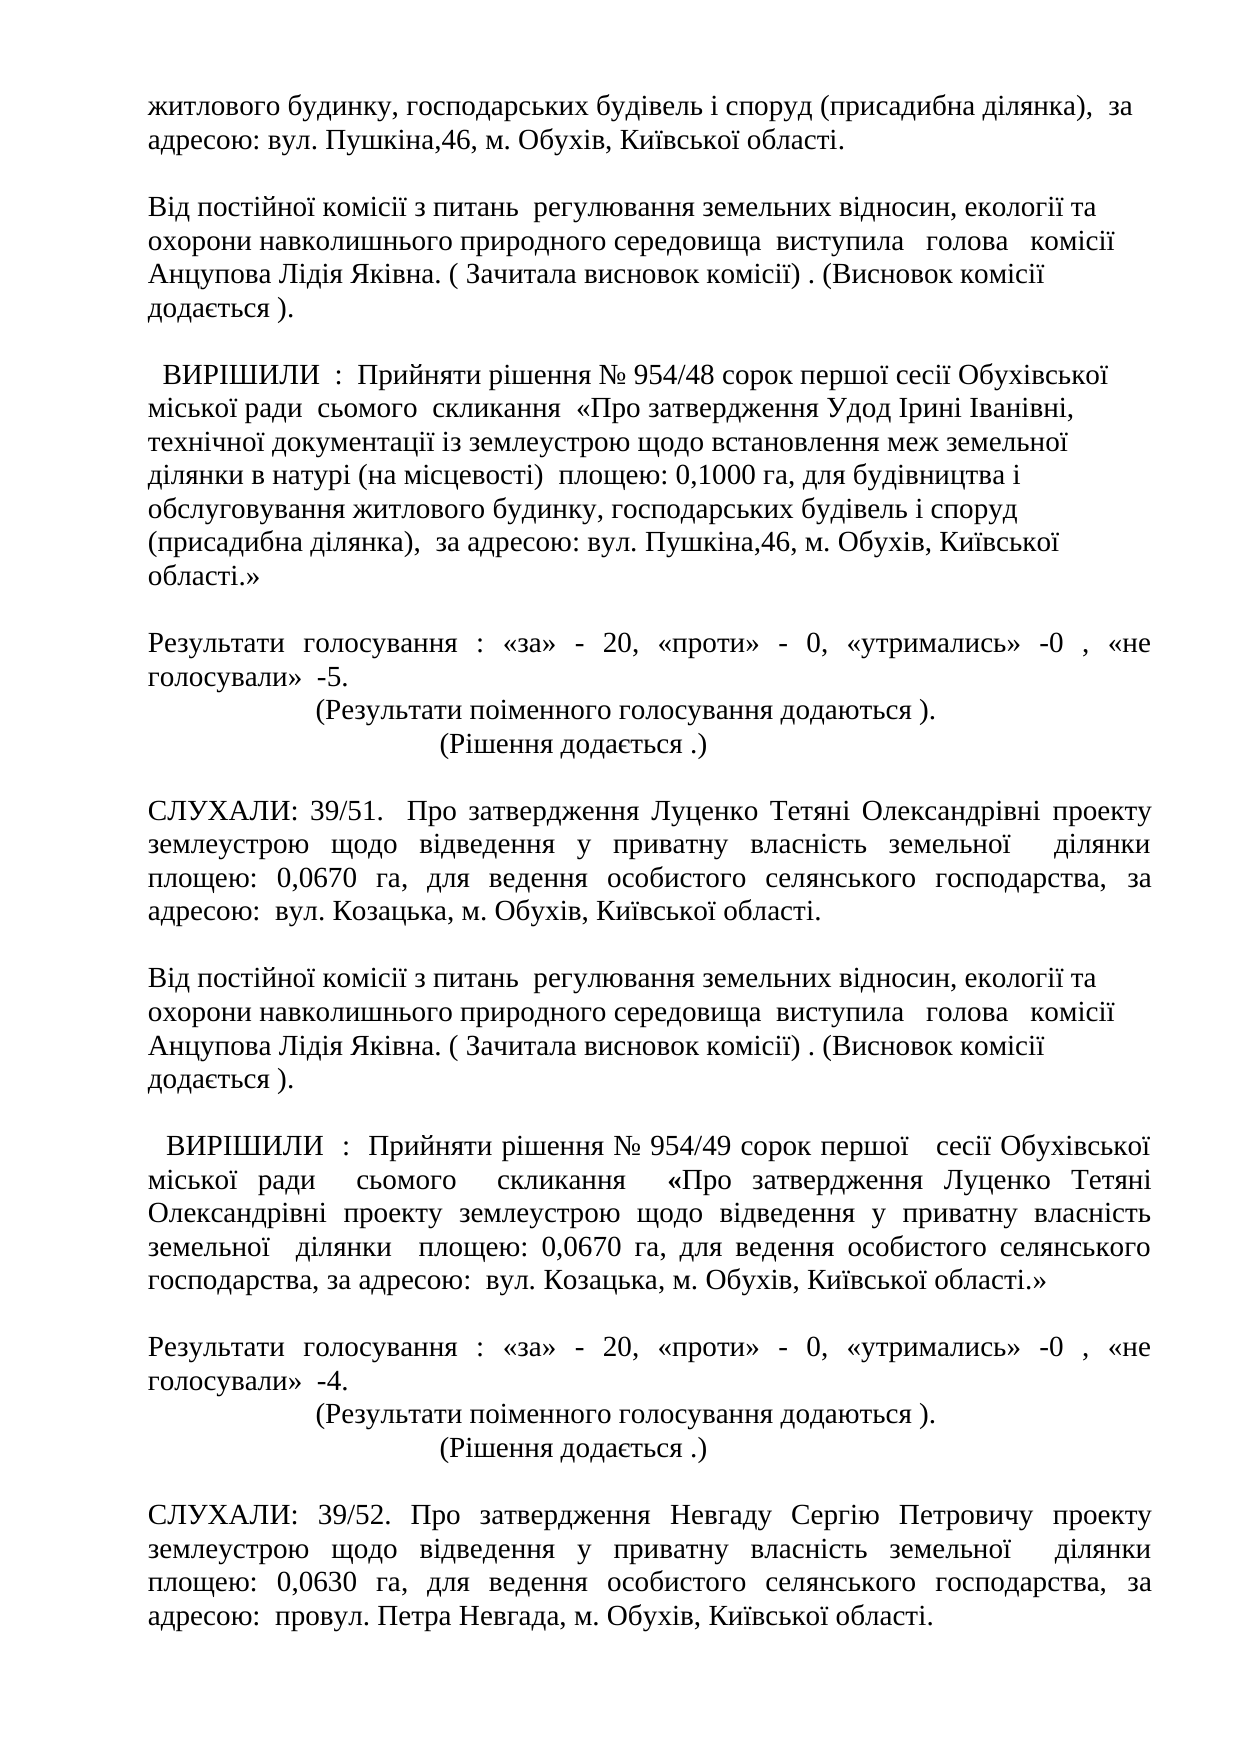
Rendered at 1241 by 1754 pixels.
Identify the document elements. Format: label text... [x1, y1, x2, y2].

subtitle (Рішення додається .) [148, 1430, 1152, 1464]
subtitle (Рішення додається .) [148, 726, 1152, 759]
text СЛУХАЛИ: 39/51. Про затвердження Луценко Тетяні Олександрівні проекту землеустрою щодо відведення у приватну власність земельної ділянки площею: 0,0670 га, для ведення особистого селянського господарства, за адресою: вул. Козацька, м. Обухів, Київської області. [148, 793, 1152, 927]
subtitle ВИРІШИЛИ : Прийняти рішення № 954/48 сорок першої сесії Обухівської міської ради сьомого скликання «Про затвердження Удод Ірині Іванівні, технічної документації із землеустрою щодо встановлення меж земельної ділянки в натурі (на місцевості) площею: 0,1000 га, для будівництва і обслуговування житлового будинку, господарських будівель і споруд (присадибна ділянка), за адресою: вул. Пушкіна,46, м. Обухів, Київської області.» [148, 357, 1152, 592]
subtitle (Результати поіменного голосування додаються ). [148, 1397, 1152, 1430]
text СЛУХАЛИ: 39/52. Про затвердження Невгаду Сергію Петровичу проекту землеустрою щодо відведення у приватну власність земельної ділянки площею: 0,0630 га, для ведення особистого селянського господарства, за адресою: провул. Петра Невгада, м. Обухів, Київської області. [148, 1497, 1152, 1631]
text Від постійної комісії з питань регулювання земельних відносин, екології та охорони навколишнього природного середовища виступила голова комісії Анцупова Лідія Яківна. ( Зачитала висновок комісії) . (Висновок комісії додається ). [148, 961, 1152, 1095]
subtitle (Результати поіменного голосування додаються ). [148, 692, 1152, 726]
text ВИРІШИЛИ : Прийняти рішення № 954/49 сорок першої сесії Обухівської міської ради сьомого скликання «Про затвердження Луценко Тетяні Олександрівні проекту землеустрою щодо відведення у приватну власність земельної ділянки площею: 0,0670 га, для ведення особистого селянського господарства, за адресою: вул. Козацька, м. Обухів, Київської області.» [148, 1128, 1152, 1296]
subtitle Результати голосування : «за» - 20, «проти» - 0, «утримались» -0 , «не голосували» -5. [148, 625, 1152, 692]
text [148, 88, 1152, 156]
text Від постійної комісії з питань регулювання земельних відносин, екології та охорони навколишнього природного середовища виступила голова комісії Анцупова Лідія Яківна. ( Зачитала висновок комісії) . (Висновок комісії додається ). [148, 189, 1152, 323]
subtitle Результати голосування : «за» - 20, «проти» - 0, «утримались» -0 , «не голосували» -4. [148, 1329, 1152, 1397]
